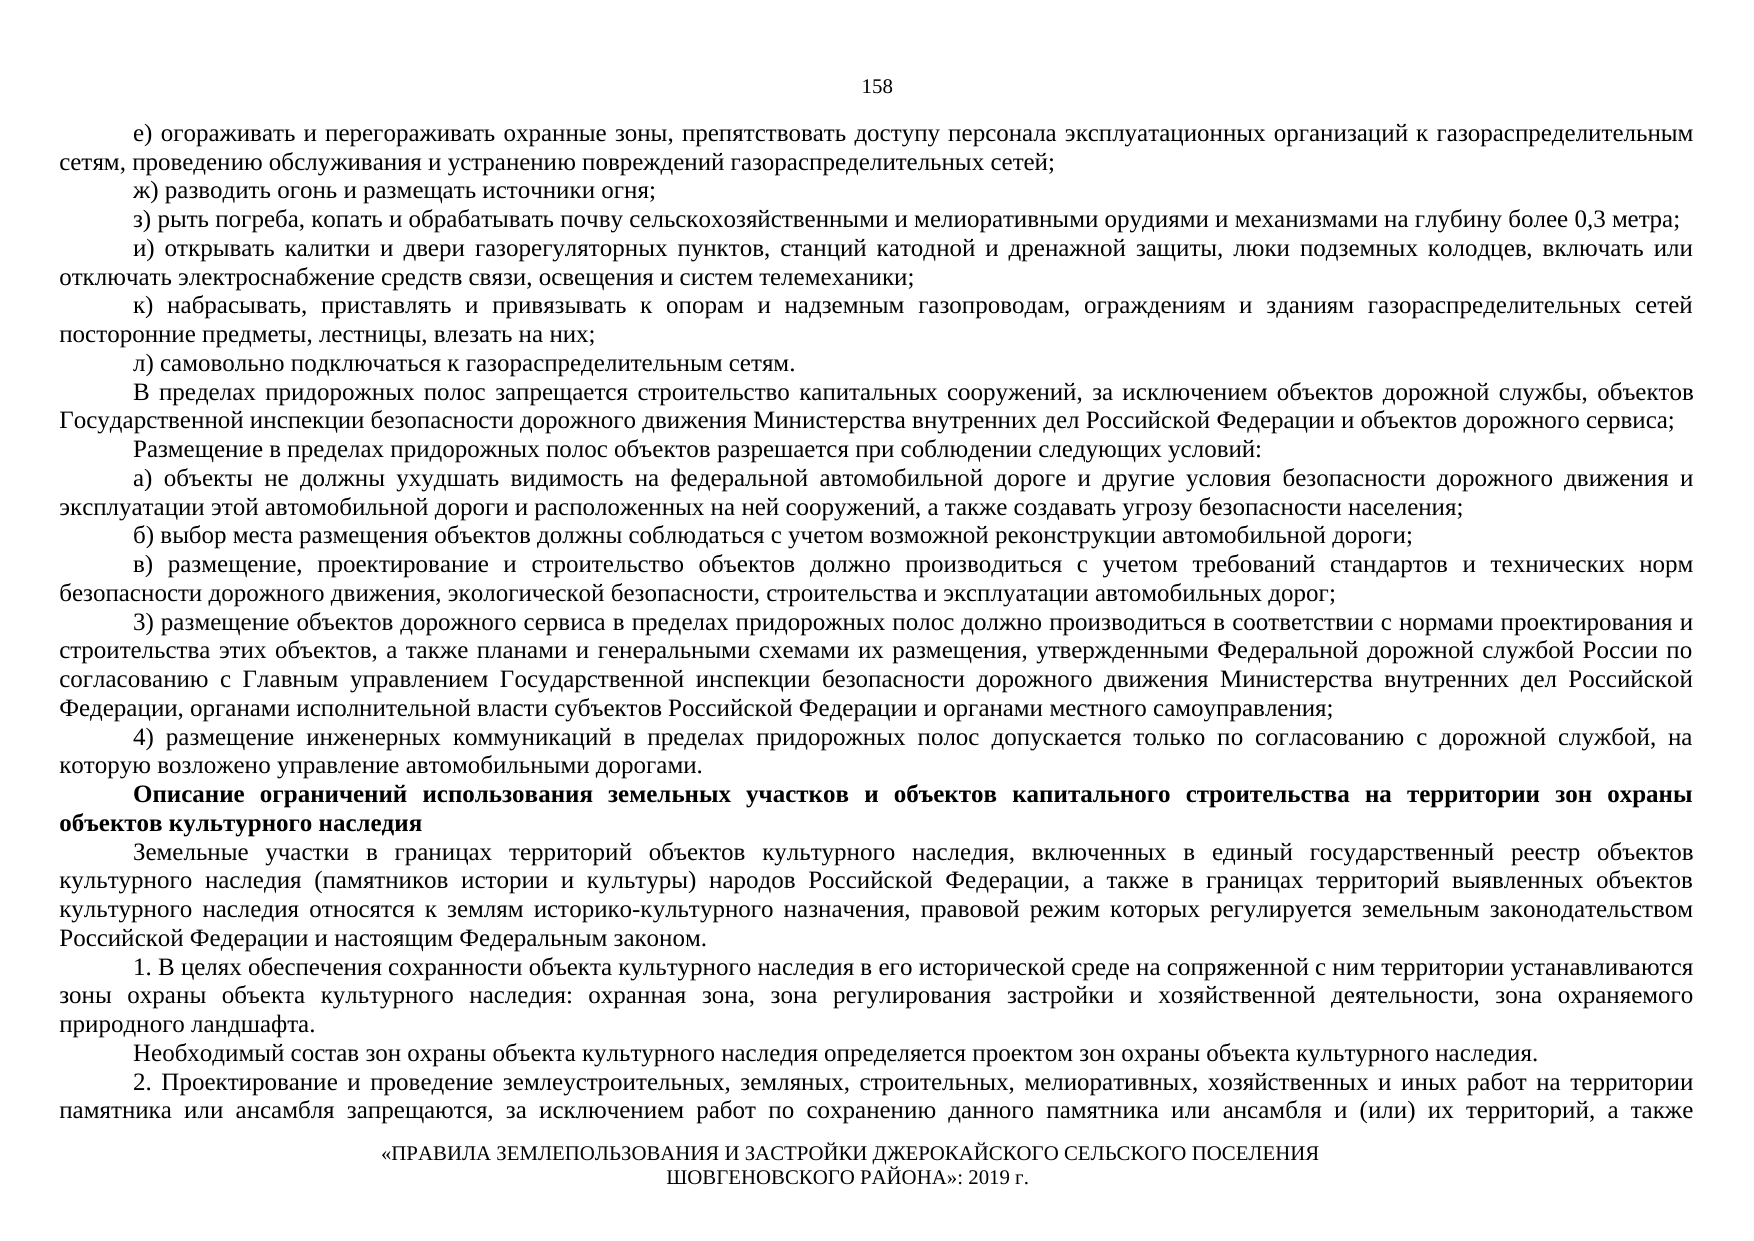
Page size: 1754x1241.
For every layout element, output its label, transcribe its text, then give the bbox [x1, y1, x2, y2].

text 3) размещение объектов дорожного сервиса в пределах придорожных полос должно производиться в соответствии с нормами проектирования и строительства этих объектов, а также планами и генеральными схемами их размещения, утвержденными Федеральной дорожной службой России по согласованию с Главным управлением Государственной инспекции безопасности дорожного движения Министерства внутренних дел Российской Федерации, органами исполнительной власти субъектов Российской Федерации и органами местного самоуправления; [59, 607, 1695, 722]
text В пределах придорожных полос запрещается строительство капитальных сооружений, за исключением объектов дорожной службы, объектов Государственной инспекции безопасности дорожного движения Министерства внутренних дел Российской Федерации и объектов дорожного сервиса; [59, 377, 1695, 434]
text Земельные участки в границах территорий объектов культурного наследия, включенных в единый государственный реестр объектов культурного наследия (памятников истории и культуры) народов Российской Федерации, а также в границах территорий выявленных объектов культурного наследия относятся к землям историко-культурного назначения, правовой режим которых регулируется земельным законодательством Российской Федерации и настоящим Федеральным законом. [59, 837, 1695, 952]
text Описание ограничений использования земельных участков и объектов капитального строительства на территории зон охраны объектов культурного наследия [59, 779, 1695, 837]
text в) размещение, проектирование и строительство объектов должно производиться с учетом требований стандартов и технических норм безопасности дорожного движения, экологической безопасности, строительства и эксплуатации автомобильных дорог; [59, 549, 1695, 607]
text л) самовольно подключаться к газораспределительным сетям. [59, 348, 1695, 377]
text з) рыть погреба, копать и обрабатывать почву сельскохозяйственными и мелиоративными орудиями и механизмами на глубину более 0,3 метра; [59, 204, 1695, 233]
text Необходимый состав зон охраны объекта культурного наследия определяется проектом зон охраны объекта культурного наследия. [59, 1038, 1695, 1067]
text и) открывать калитки и двери газорегуляторных пунктов, станций катодной и дренажной защиты, люки подземных колодцев, включать или отключать электроснабжение средств связи, освещения и систем телемеханики; [59, 233, 1695, 291]
text е) огораживать и перегораживать охранные зоны, препятствовать доступу персонала эксплуатационных организаций к газораспределительным сетям, проведению обслуживания и устранению повреждений газораспределительных сетей; [59, 118, 1695, 176]
text ж) разводить огонь и размещать источники огня; [59, 176, 1695, 204]
text Размещение в пределах придорожных полос объектов разрешается при соблюдении следующих условий: [59, 434, 1695, 463]
text 4) размещение инженерных коммуникаций в пределах придорожных полос допускается только по согласованию с дорожной службой, на которую возложено управление автомобильными дорогами. [59, 722, 1695, 779]
text 1. В целях обеспечения сохранности объекта культурного наследия в его исторической среде на сопряженной с ним территории устанавливаются зоны охраны объекта культурного наследия: охранная зона, зона регулирования застройки и хозяйственной деятельности, зона охраняемого природного ландшафта. [59, 952, 1695, 1038]
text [59, 1067, 1695, 1124]
text а) объекты не должны ухудшать видимость на федеральной автомобильной дороге и другие условия безопасности дорожного движения и эксплуатации этой автомобильной дороги и расположенных на ней сооружений, а также создавать угрозу безопасности населения; [59, 463, 1695, 521]
text б) выбор места размещения объектов должны соблюдаться с учетом возможной реконструкции автомобильной дороги; [59, 521, 1695, 549]
text к) набрасывать, приставлять и привязывать к опорам и надземным газопроводам, ограждениям и зданиям газораспределительных сетей посторонние предметы, лестницы, влезать на них; [59, 291, 1695, 348]
